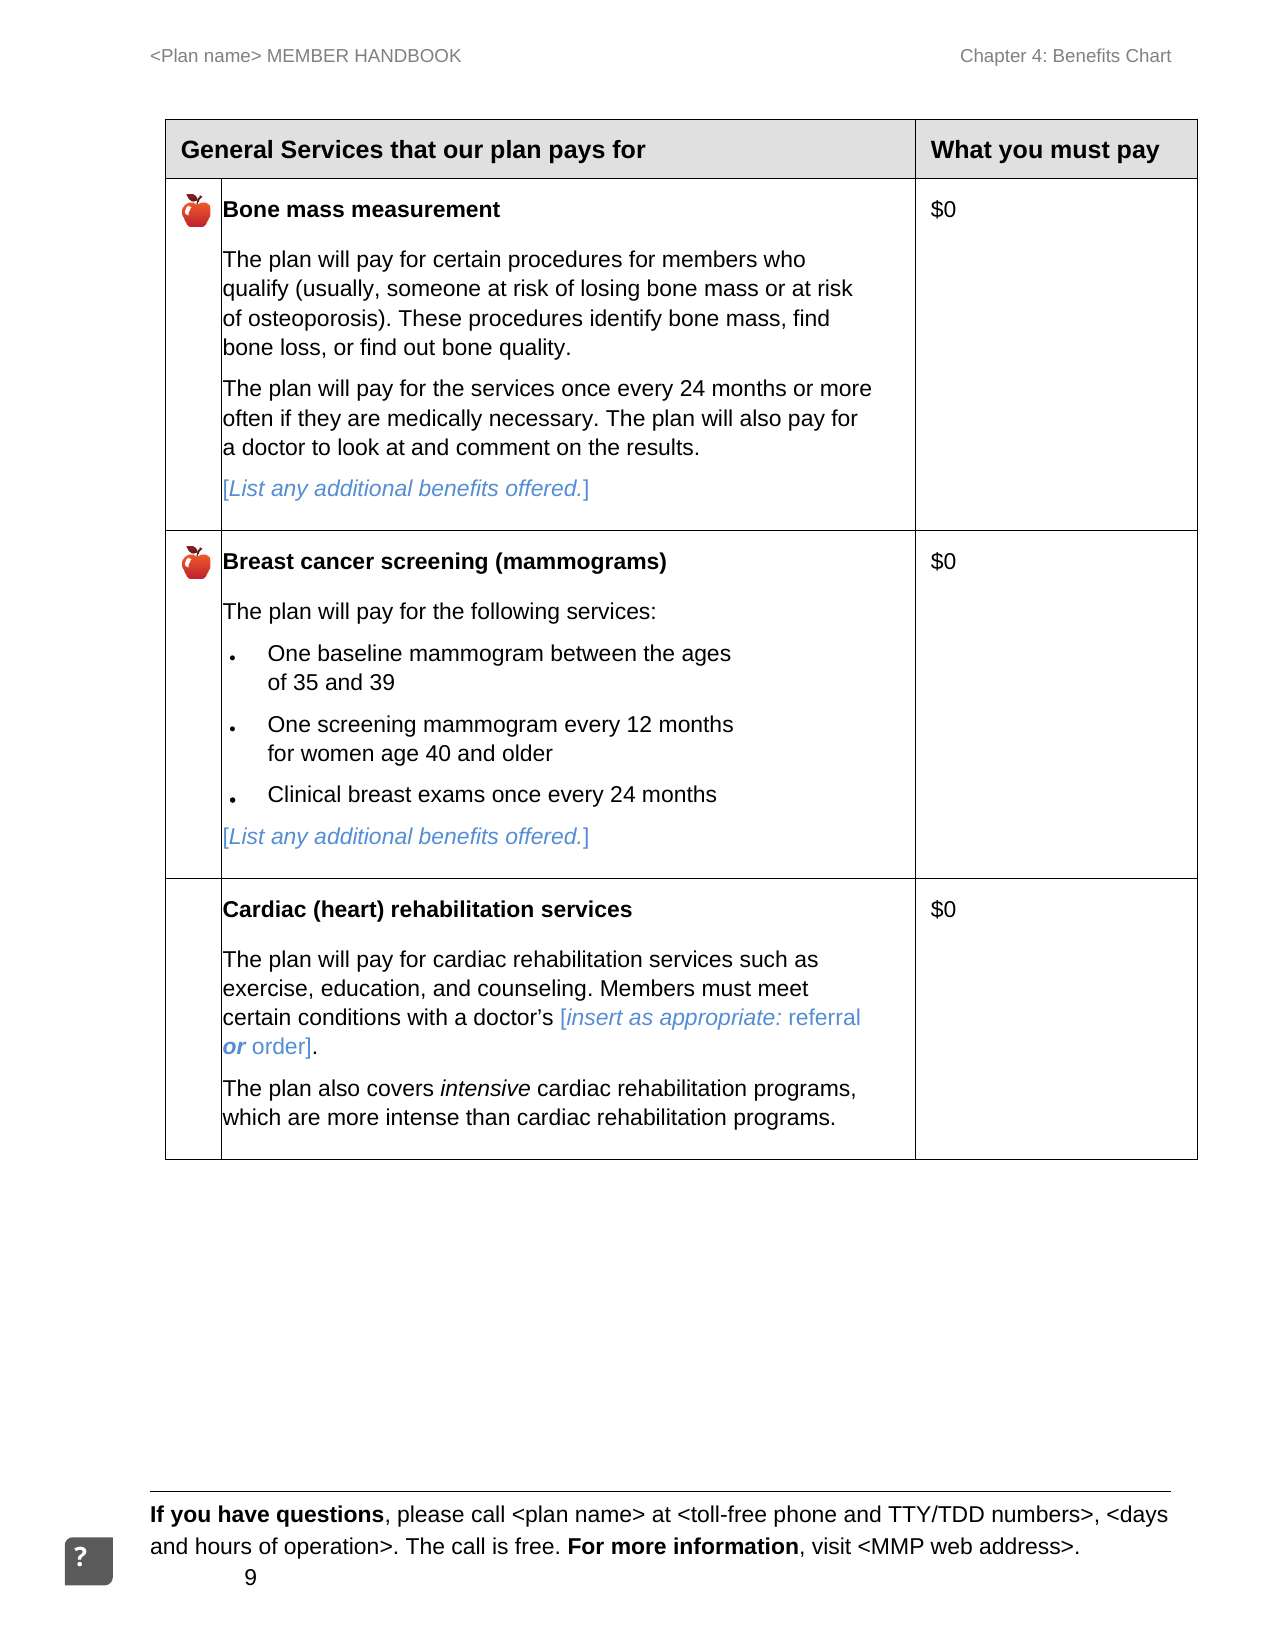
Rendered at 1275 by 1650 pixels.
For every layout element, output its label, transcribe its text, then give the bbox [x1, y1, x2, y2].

picture [182, 546, 211, 579]
table_header What you must pay [916, 120, 1197, 178]
table_cell [166, 531, 221, 878]
table_cell [166, 879, 221, 1159]
table_cell Breast cancer screening (mammograms) The plan will pay for the following services: One baseline mammogram between the ages of 35 and 39 One screening mammogram every 12 months for women age 40 and older Clinical breast exams once every 24 months [List any additional benefits offered.] [222, 531, 915, 878]
table_cell $0 [916, 179, 1197, 530]
table_cell $0 [916, 531, 1197, 878]
table_cell $0 [916, 879, 1197, 1159]
table_header General Services that our plan pays for [166, 120, 915, 178]
table_cell Bone mass measurement The plan will pay for certain procedures for members who qualify (usually, someone at risk of losing bone mass or at risk of osteoporosis). These procedures identify bone mass, find bone loss, or find out bone quality. The plan will pay for the services once every 24 months or more often if they are medically necessary. The plan will also pay for a doctor to look at and comment on the results. [List any additional benefits offered.] [222, 179, 915, 530]
table_cell [166, 179, 221, 530]
table_cell Cardiac (heart) rehabilitation services The plan will pay for cardiac rehabilitation services such as exercise, education, and counseling. Members must meet certain conditions with a doctor’s [insert as appropriate: referral or order]. The plan also covers intensive cardiac rehabilitation programs, which are more intense than cardiac rehabilitation programs. [222, 879, 915, 1159]
picture [182, 194, 211, 227]
